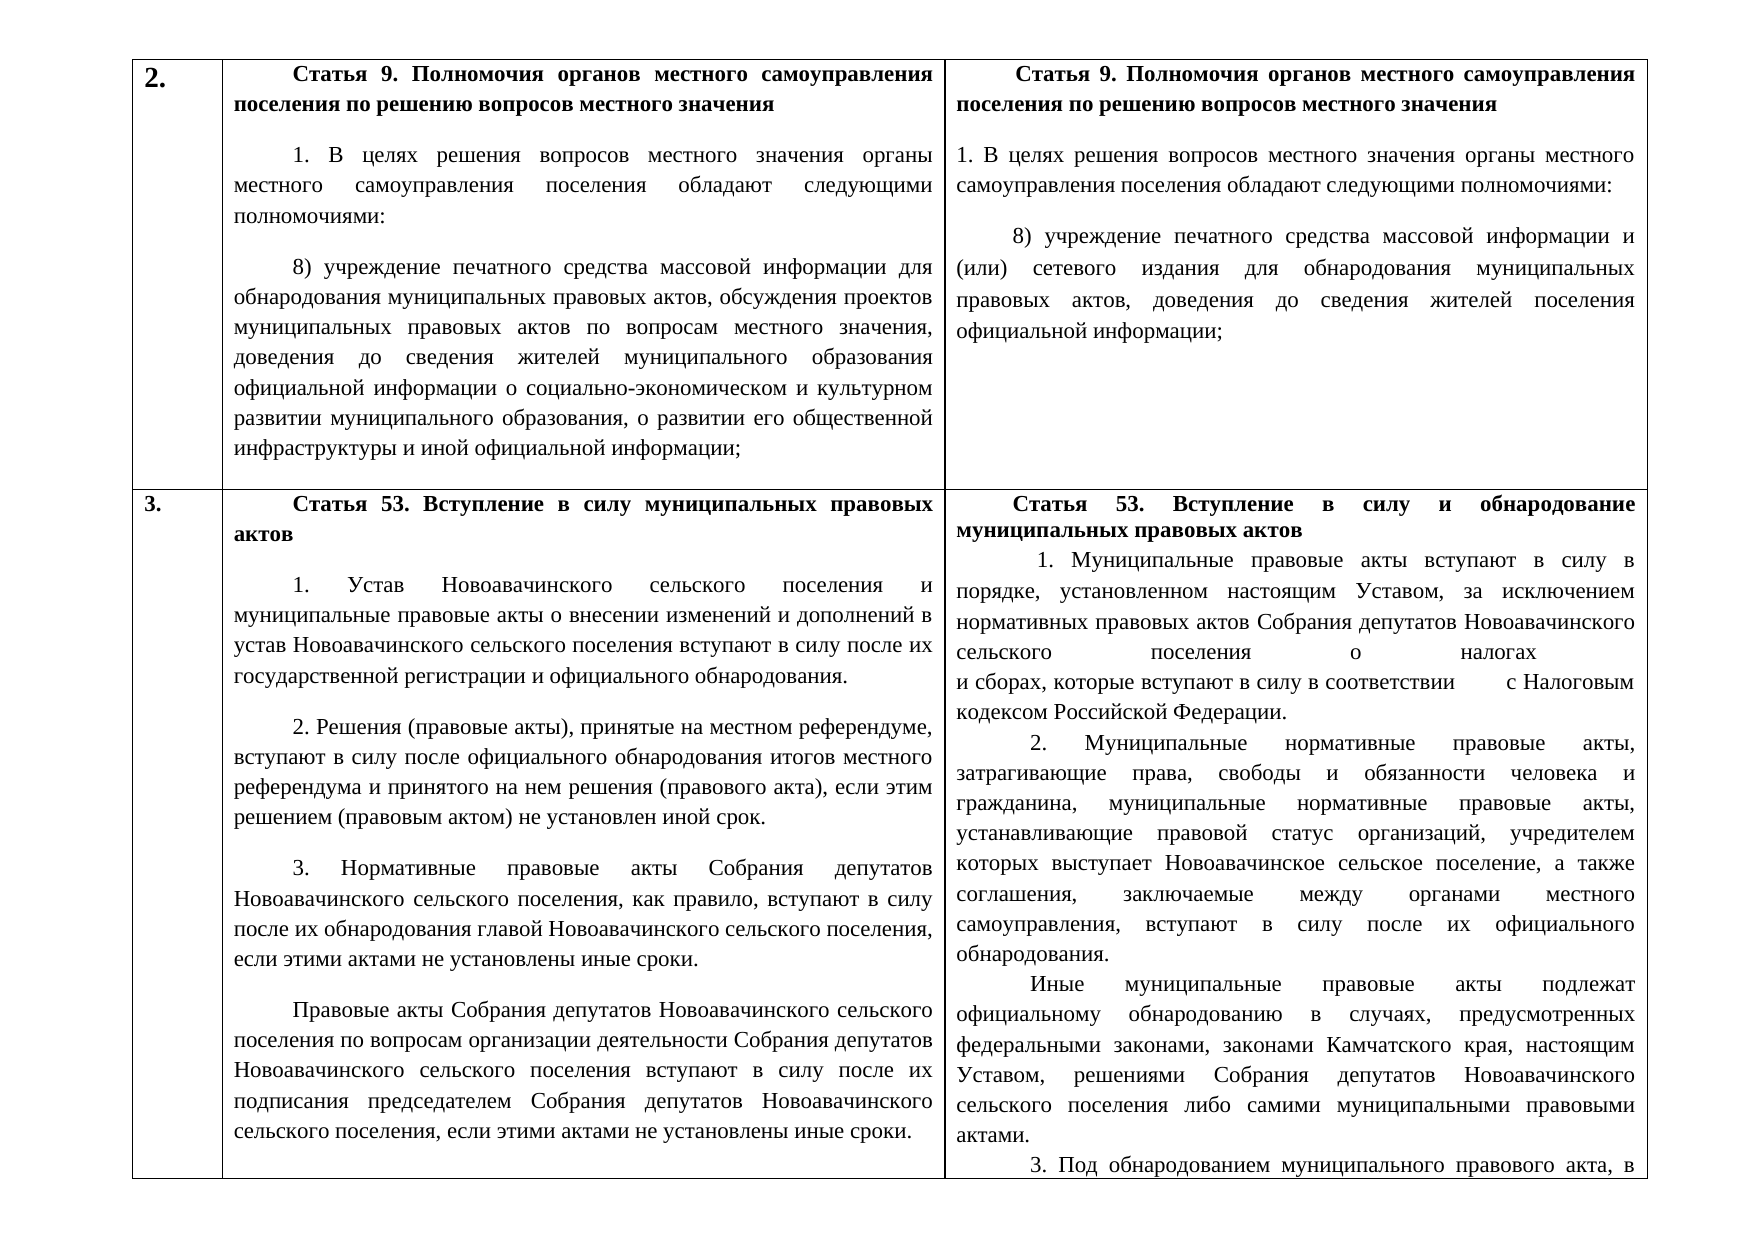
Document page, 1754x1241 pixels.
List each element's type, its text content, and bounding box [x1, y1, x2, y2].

table_cell Статья 9. Полномочия органов местного самоуправления поселения по решению вопросов местного значения 1. В целях решения вопросов местного значения органы местного самоуправления поселения обладают следующими полномочиями: 8) учреждение печатного средства массовой информации для обнародования муниципальных правовых актов, обсуждения проектов муниципальных правовых актов по вопросам местного значения, доведения до сведения жителей муниципального образования официальной информации о социально-экономическом и культурном развитии муниципального образования, о развитии его общественной инфраструктуры и иной официальной информации; [223, 60, 944, 489]
table_cell 2. [133, 60, 222, 489]
table_cell Статья 9. Полномочия органов местного самоуправления поселения по решению вопросов местного значения 1. В целях решения вопросов местного значения органы местного самоуправления поселения обладают следующими полномочиями: 8) учреждение печатного средства массовой информации и (или) сетевого издания для обнародования муниципальных правовых актов, доведения до сведения жителей поселения официальной информации; [946, 60, 1647, 489]
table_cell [946, 490, 1647, 1178]
table_cell 3. [133, 490, 222, 1178]
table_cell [223, 490, 944, 1178]
